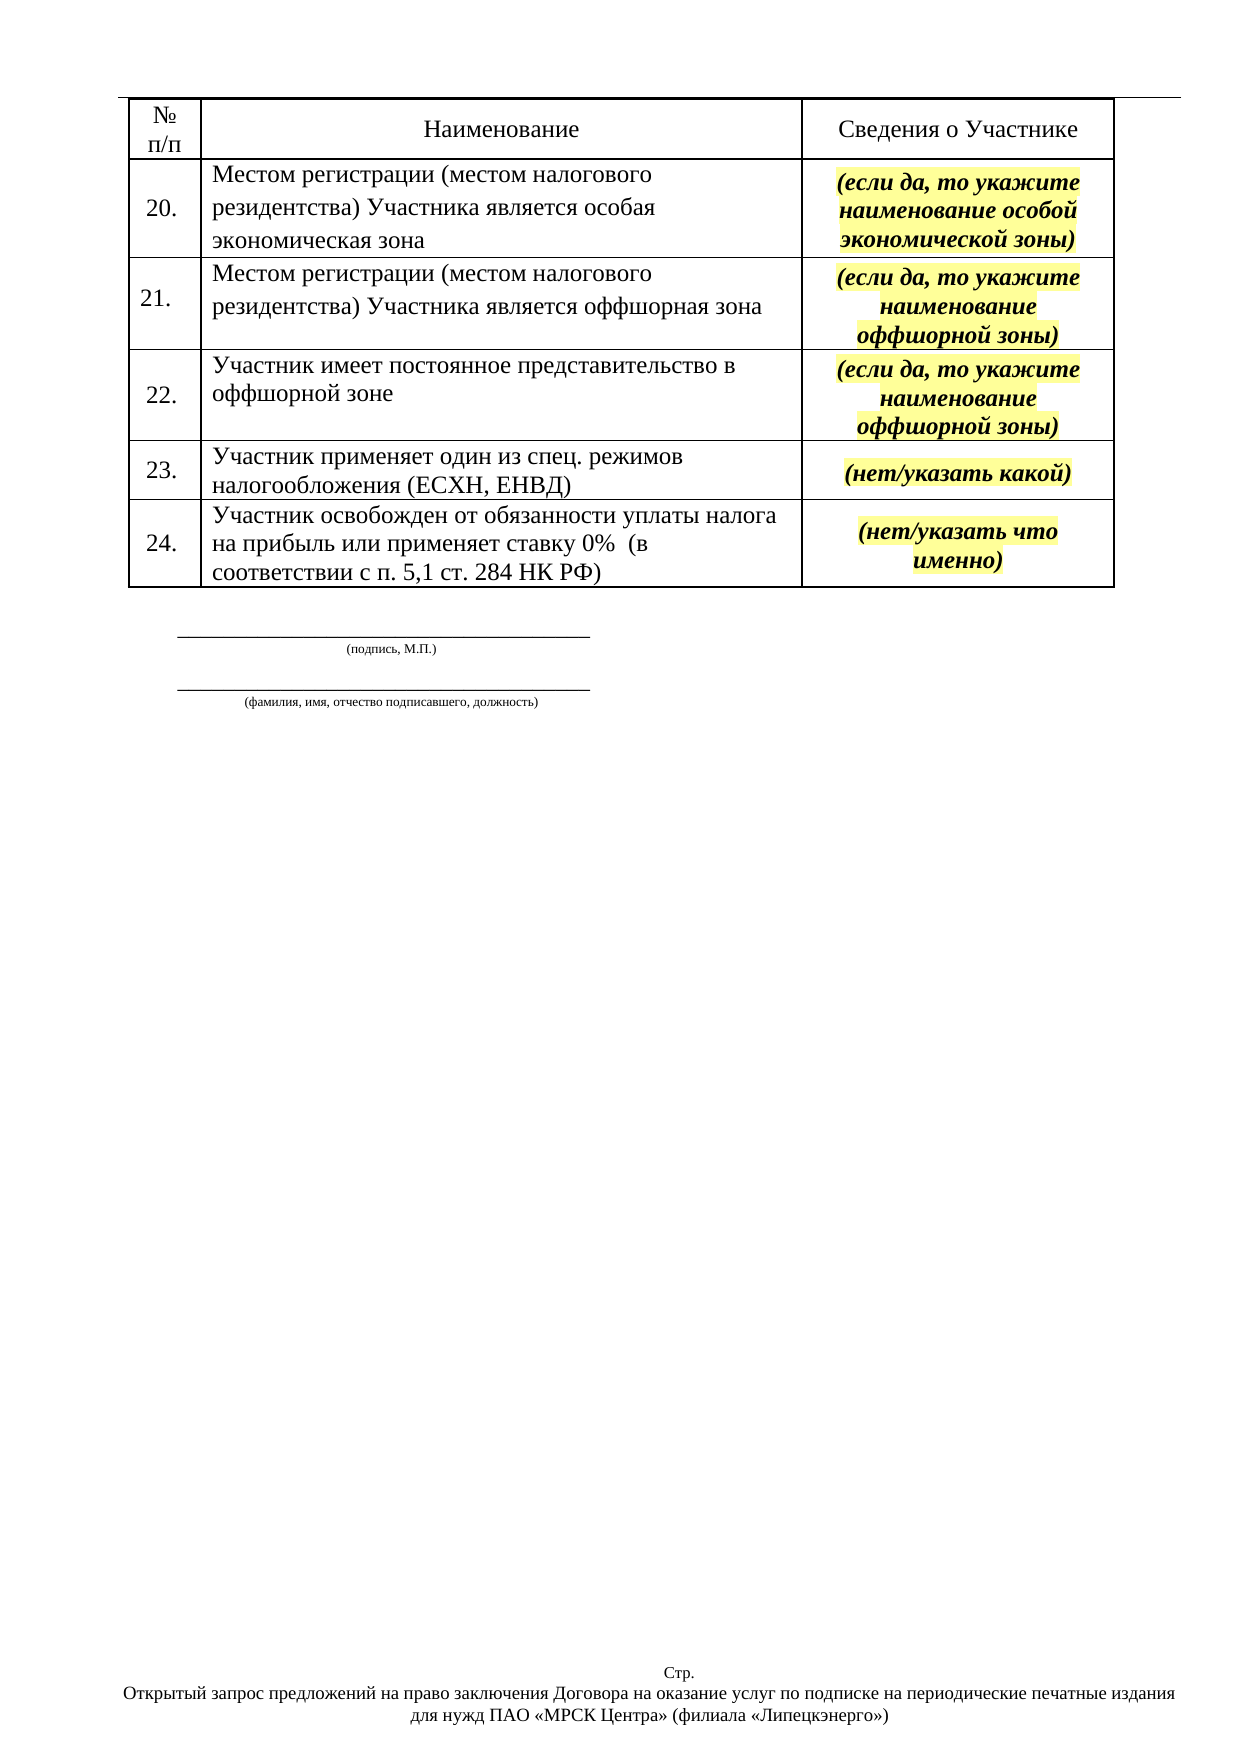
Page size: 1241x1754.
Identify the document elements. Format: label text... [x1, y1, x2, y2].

text ____________________________________ [118, 614, 605, 641]
table_cell Местом регистрации (местом налогового резидентства) Участника является особая экономическая зона [202, 160, 801, 257]
table_cell (если да, то укажите наименование оффшорной зоны) [803, 350, 1113, 440]
table_cell Местом регистрации (местом налогового резидентства) Участника является оффшорная зона [202, 258, 801, 349]
table_header № п/п [130, 100, 200, 158]
table_cell [130, 500, 200, 586]
text ____________________________________ [118, 667, 605, 693]
table_cell (нет/указать какой) [803, 441, 1113, 499]
text (подпись, М.П.) [118, 641, 605, 667]
table_cell (нет/указать что именно) [803, 500, 1113, 586]
table_cell [130, 258, 200, 349]
table_cell Участник освобожден от обязанности уплаты налога на прибыль или применяет ставку 0% (в соответствии с п. 5,1 ст. 284 НК РФ) [202, 500, 801, 586]
table_header Сведения о Участнике [803, 100, 1113, 158]
table_cell [130, 160, 200, 257]
table_cell [130, 441, 200, 499]
table_cell Участник имеет постоянное представительство в оффшорной зоне [202, 350, 801, 440]
table_cell [130, 350, 200, 440]
table_cell Участник применяет один из спец. режимов налогообложения (ЕСХН, ЕНВД) [202, 441, 801, 499]
table_cell (если да, то укажите наименование оффшорной зоны) [803, 258, 1113, 349]
table_header Наименование [202, 100, 801, 158]
table_cell (если да, то укажите наименование особой экономической зоны) [803, 160, 1113, 257]
text (фамилия, имя, отчество подписавшего, должность) [118, 693, 605, 720]
